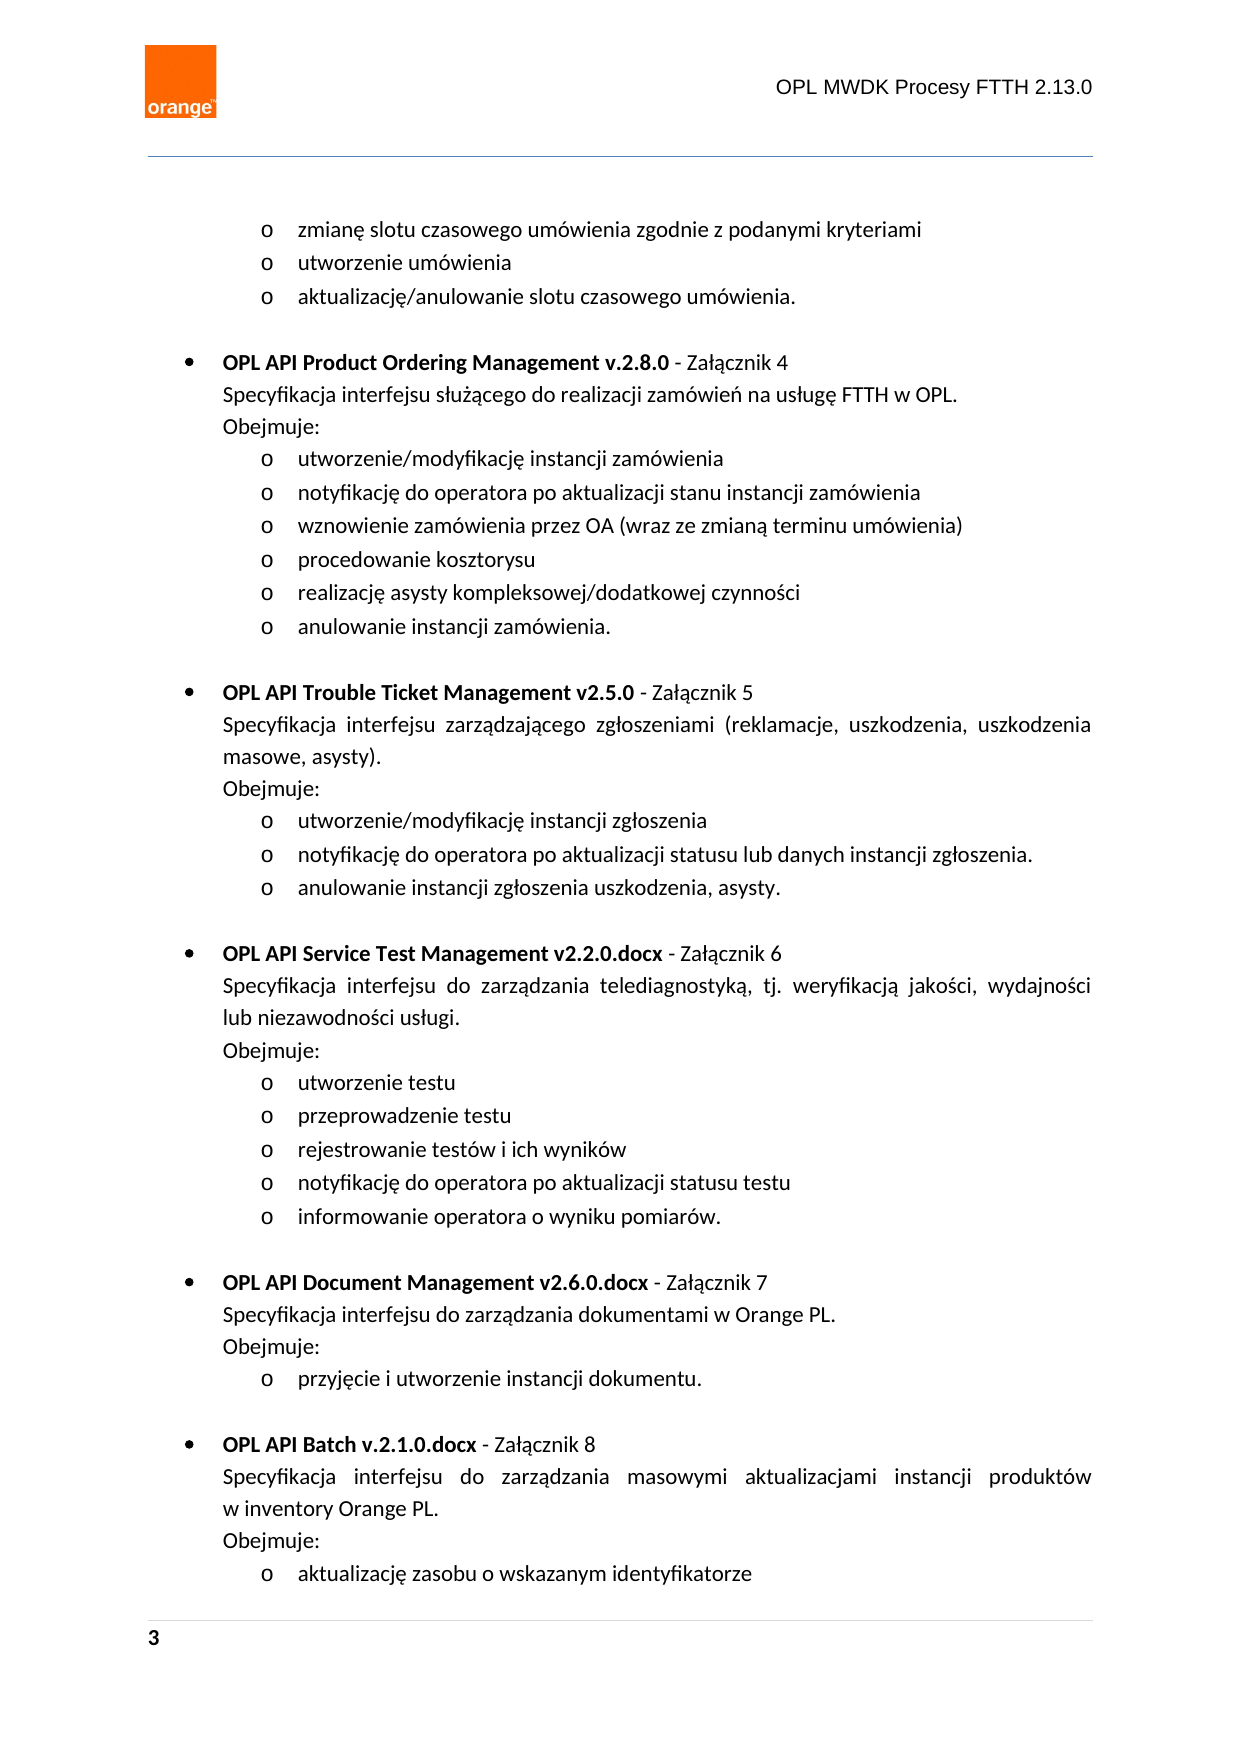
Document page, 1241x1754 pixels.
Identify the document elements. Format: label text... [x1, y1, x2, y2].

list aktualizację zasobu o wskazanym identyfikatorze [260, 1559, 1093, 1588]
list realizację asysty kompleksowej/dodatkowej czynności [260, 578, 1093, 607]
list utworzenie umówienia [260, 248, 1093, 277]
list notyfikację do operatora po aktualizacji statusu testu [260, 1168, 1093, 1198]
list notyfikację do operatora po aktualizacji stanu instancji zamówienia [260, 478, 1093, 507]
list Obejmuje: [223, 1036, 1093, 1064]
list zmianę slotu czasowego umówienia zgodnie z podanymi kryteriami [260, 215, 1093, 244]
list procedowanie kosztorysu [260, 545, 1093, 574]
list Specyfikacja interfejsu służącego do realizacji zamówień na usługę FTTH w OPL. [223, 380, 1093, 408]
list Specyfikacja interfejsu do zarządzania dokumentami w Orange PL. [223, 1300, 1093, 1328]
list Specyfikacja interfejsu zarządzającego zgłoszeniami (reklamacje, uszkodzenia, uszkodzenia masowe, asysty). [223, 710, 1093, 770]
list Obejmuje: [223, 774, 1093, 802]
list Specyfikacja interfejsu do zarządzania masowymi aktualizacjami instancji produktów w inventory Orange PL. [223, 1462, 1093, 1522]
list rejestrowanie testów i ich wyników [260, 1135, 1093, 1164]
list utworzenie/modyfikację instancji zgłoszenia [260, 806, 1093, 836]
list Obejmuje: [223, 1332, 1093, 1360]
list Specyfikacja interfejsu do zarządzania telediagnostyką, tj. weryfikacją jakości, wydajności lub niezawodności usługi. [223, 971, 1093, 1032]
picture [144, 45, 217, 117]
list informowanie operatora o wyniku pomiarów. [260, 1202, 1093, 1231]
list notyfikację do operatora po aktualizacji statusu lub danych instancji zgłoszenia. [260, 840, 1093, 869]
list OPL API Trouble Ticket Management v2.5.0 - Załącznik 5 [185, 678, 1093, 706]
list Obejmuje: [223, 412, 1093, 440]
list wznowienie zamówienia przez OA (wraz ze zmianą terminu umówienia) [260, 511, 1093, 540]
list anulowanie instancji zgłoszenia uszkodzenia, asysty. [260, 873, 1093, 903]
list aktualizację/anulowanie slotu czasowego umówienia. [260, 282, 1093, 311]
list przyjęcie i utworzenie instancji dokumentu. [260, 1364, 1093, 1393]
list OPL API Batch v.2.1.0.docx - Załącznik 8 [185, 1430, 1093, 1458]
list anulowanie instancji zamówienia. [260, 612, 1093, 641]
list OPL API Service Test Management v2.2.0.docx - Załącznik 6 [185, 939, 1093, 967]
list utworzenie/modyfikację instancji zamówienia [260, 444, 1093, 473]
list OPL API Product Ordering Management v.2.8.0 - Załącznik 4 [185, 348, 1093, 376]
list Obejmuje: [223, 1527, 1093, 1555]
list utworzenie testu [260, 1068, 1093, 1097]
list przeprowadzenie testu [260, 1101, 1093, 1131]
list OPL API Document Management v2.6.0.docx - Załącznik 7 [185, 1268, 1093, 1296]
